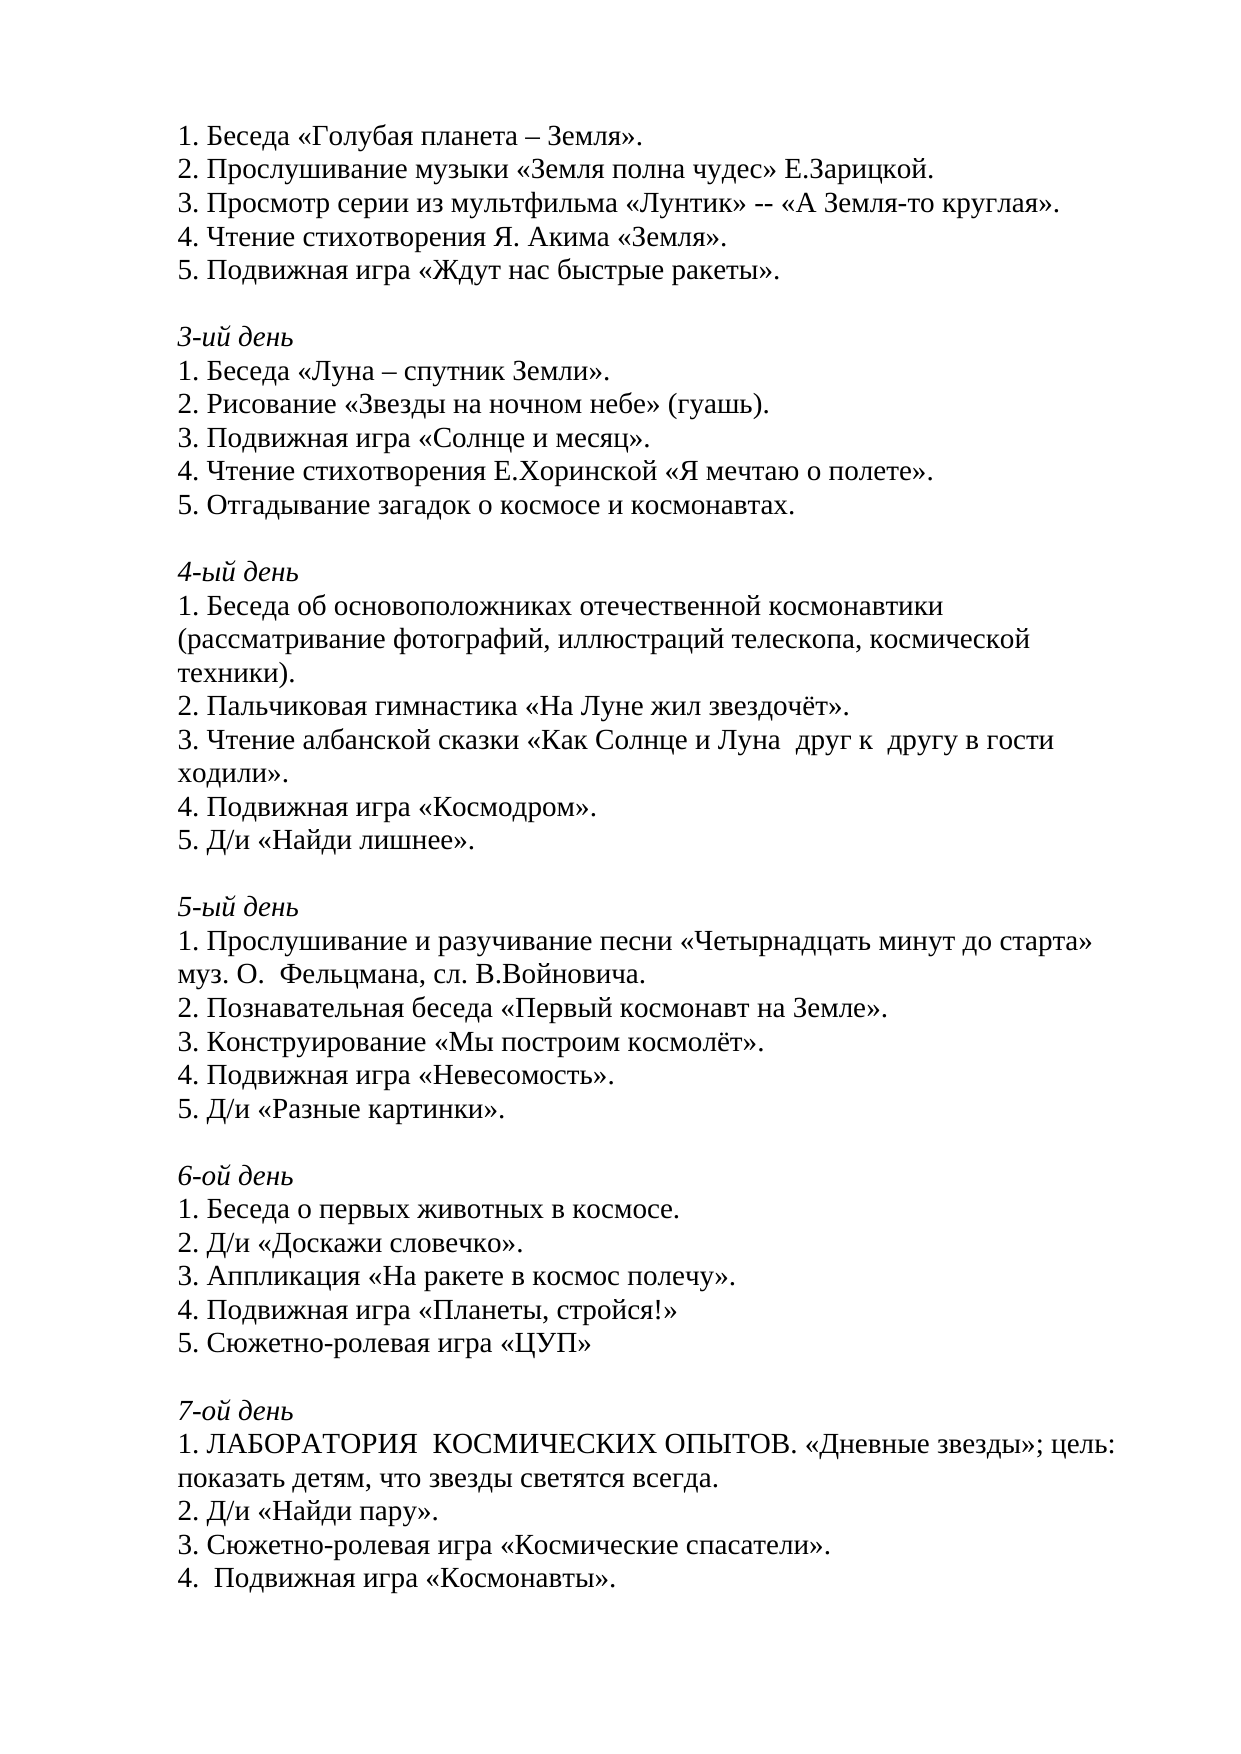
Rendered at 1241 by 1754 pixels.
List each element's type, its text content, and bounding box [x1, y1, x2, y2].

text 2. Прослушивание музыки «Земля полна чудес» Е.Зарицкой. [177, 152, 1152, 185]
text 2. Д/и «Доскажи словечко». [177, 1225, 1152, 1258]
text 3-ий день 1. Беседа «Луна – спутник Земли». [177, 286, 1152, 386]
text 4. Подвижная игра «Планеты, стройся!» 5. Сюжетно-ролевая игра «ЦУП» [177, 1292, 1152, 1359]
text 2. Пальчиковая гимнастика «На Луне жил звездочёт». [177, 688, 1152, 722]
text 1. Беседа об основоположниках отечественной космонавтики (рассматривание фотографий, иллюстраций телескопа, космической техники). [177, 588, 1152, 688]
text 3. Просмотр серии из мультфильма «Лунтик» -- «А Земля-то круглая». [177, 185, 1152, 219]
text 2. Рисование «Звезды на ночном небе» (гуашь). [177, 386, 1152, 420]
text 5-ый день [177, 856, 1152, 923]
text 4-ый день [177, 521, 1152, 588]
text 4. Чтение стихотворения Е.Хоринской «Я мечтаю о полете». 5. Отгадывание загадок о космосе и космонавтах. [177, 453, 1152, 521]
text 1. Беседа о первых животных в космосе. [177, 1191, 1152, 1225]
text 5. Подвижная игра «Ждут нас быстрые ракеты». [177, 252, 1152, 286]
text 3. Конструирование «Мы построим космолёт». [177, 1024, 1152, 1057]
text 1. Беседа «Голубая планета – Земля». [177, 118, 1152, 152]
text 3. Аппликация «На ракете в космос полечу». [177, 1258, 1152, 1292]
text 4. Подвижная игра «Невесомость». 5. Д/и «Разные картинки». [177, 1057, 1152, 1124]
text 1. Прослушивание и разучивание песни «Четырнадцать минут до старта» муз. О. Фельцмана, сл. В.Войновича. [177, 923, 1152, 990]
text 3. Подвижная игра «Солнце и месяц». [177, 420, 1152, 453]
text 4. Чтение стихотворения Я. Акима «Земля». [177, 219, 1152, 252]
text 6-ой день [177, 1124, 1152, 1191]
text 3. Чтение албанской сказки «Как Солнце и Луна друг к другу в гости ходили». [177, 722, 1152, 789]
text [177, 1426, 1152, 1594]
text 4. Подвижная игра «Космодром». 5. Д/и «Найди лишнее». [177, 789, 1152, 856]
text 2. Познавательная беседа «Первый космонавт на Земле». [177, 990, 1152, 1024]
text 7-ой день [177, 1359, 1152, 1426]
